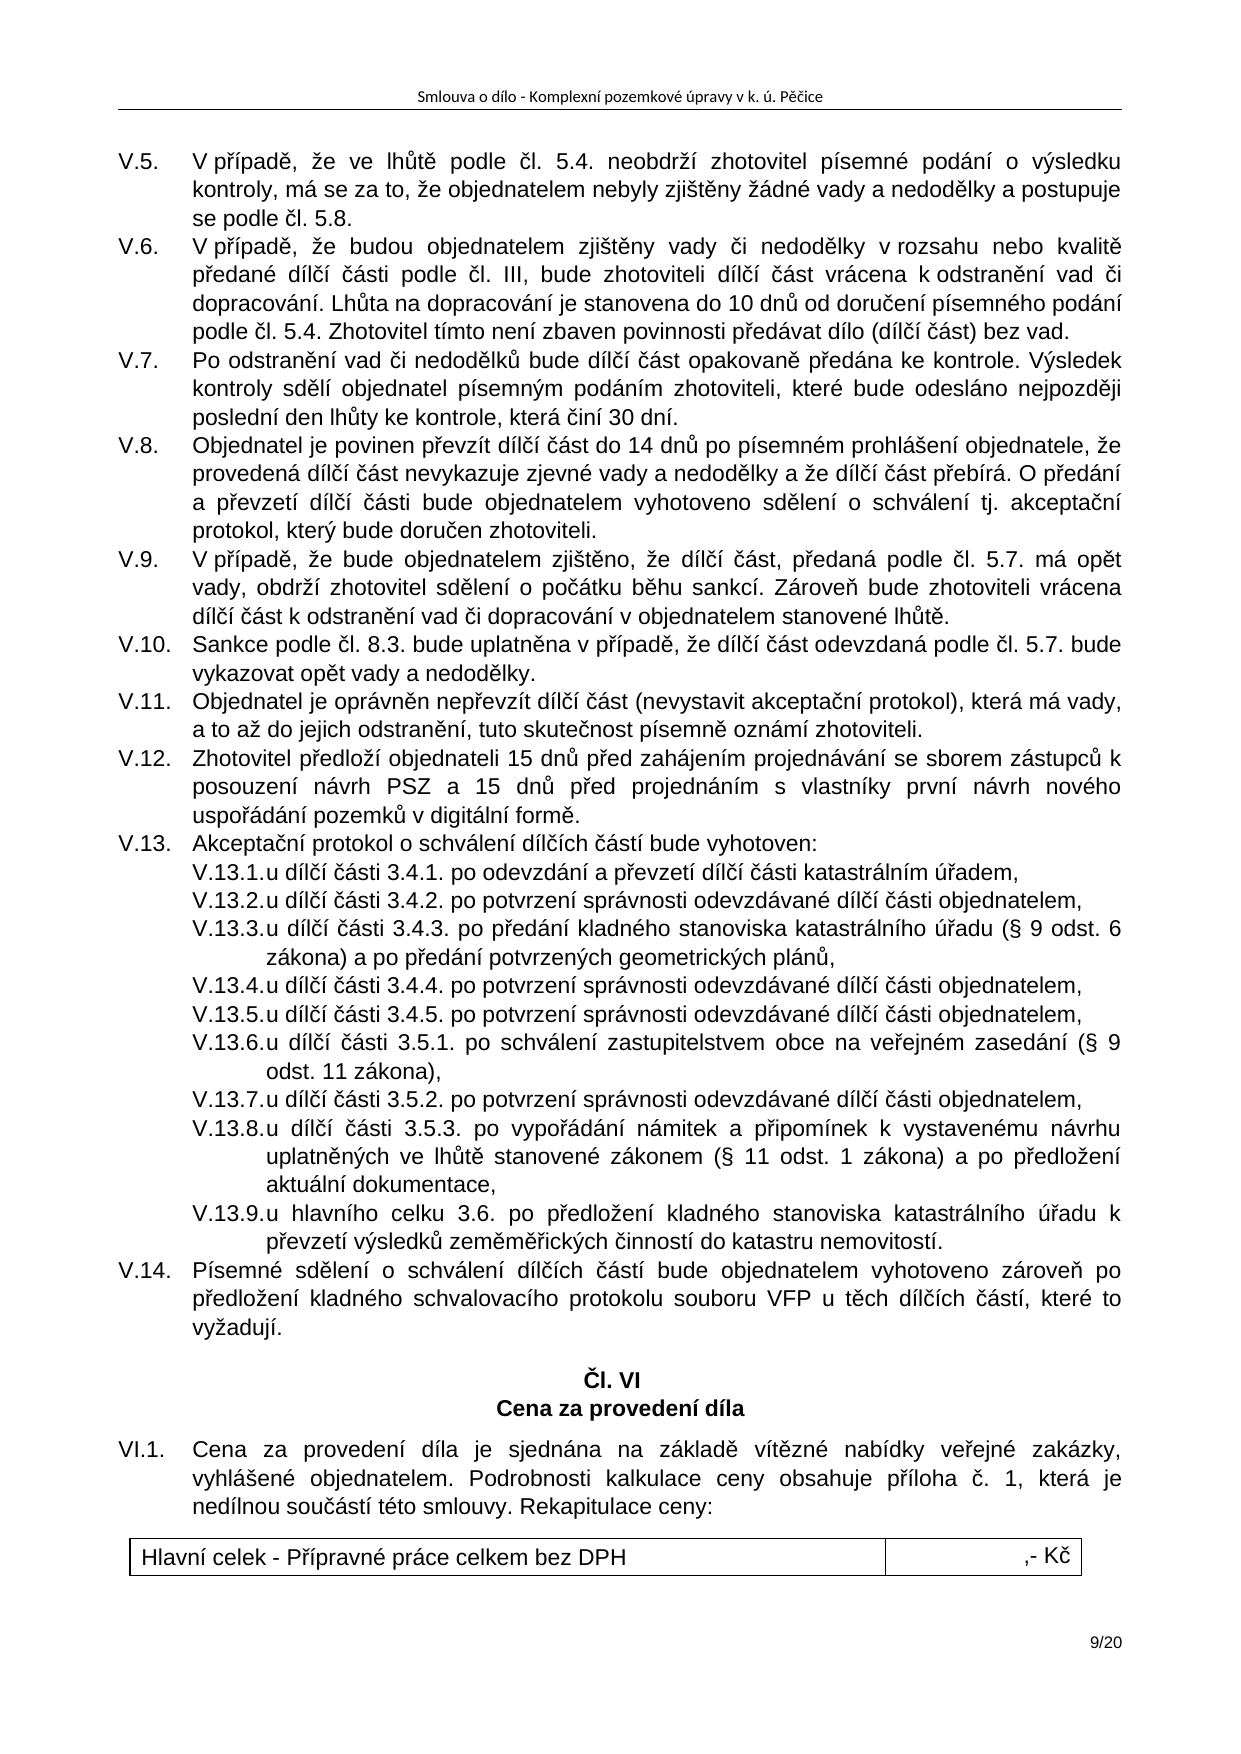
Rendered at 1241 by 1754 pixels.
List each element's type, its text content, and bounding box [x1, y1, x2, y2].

list V případě, že bude objednatelem zjištěno, že dílčí část, předaná podle čl. 5.7. má opět vady, obdrží zhotovitel sdělení o počátku běhu sankcí. Zároveň bude zhotoviteli vrácena dílčí část k odstranění vad či dopracování v objednatelem stanovené lhůtě. [118, 546, 1122, 629]
text Cena za provedení díla [118, 1367, 1122, 1422]
text u dílčí části 3.4.3. po předání kladného stanoviska katastrálního úřadu (§ 9 odst. 6 zákona) a po předání potvrzených geometrických plánů, [192, 915, 1122, 970]
list Akceptační protokol o schválení dílčích částí bude vyhotoven: [118, 830, 1122, 856]
list Po odstranění vad či nedodělků bude dílčí část opakovaně předána ke kontrole. Výsledek kontroly sdělí objednatel písemným podáním zhotoviteli, které bude odesláno nejpozději poslední den lhůty ke kontrole, která činí 30 dní. [118, 347, 1122, 430]
list V případě, že budou objednatelem zjištěny vady či nedodělky v rozsahu nebo kvalitě předané dílčí části podle čl. III, bude zhotoviteli dílčí část vrácena k odstranění vad či dopracování. Lhůta na dopracování je stanovena do 10 dnů od doručení písemného podání podle čl. 5.4. Zhotovitel tímto není zbaven povinnosti předávat dílo (dílčí část) bez vad. [118, 233, 1122, 344]
text u dílčí části 3.4.4. po potvrzení správnosti odevzdávané dílčí části objednatelem, [192, 972, 1122, 999]
text u dílčí části 3.5.3. po vypořádání námitek a připomínek k vystavenému návrhu uplatněných ve lhůtě stanovené zákonem (§ 11 odst. 1 zákona) a po předložení aktuální dokumentace, [192, 1114, 1122, 1198]
list Objednatel je povinen převzít dílčí část do 14 dnů po písemném prohlášení objednatele, že provedená dílčí část nevykazuje zjevné vady a nedodělky a že dílčí část přebírá. O předání a převzetí dílčí části bude objednatelem vyhotoveno sdělení o schválení tj. akceptační protokol, který bude doručen zhotoviteli. [118, 432, 1122, 544]
text u dílčí části 3.5.2. po potvrzení správnosti odevzdávané dílčí části objednatelem, [192, 1086, 1122, 1112]
text u dílčí části 3.4.5. po potvrzení správnosti odevzdávané dílčí části objednatelem, [192, 1001, 1122, 1027]
list Zhotovitel předloží objednateli 15 dnů před zahájením projednávání se sborem zástupců k posouzení návrh PSZ a 15 dnů před projednáním s vlastníky první návrh nového uspořádání pozemků v digitální formě. [118, 745, 1122, 828]
list Objednatel je oprávněn nepřevzít dílčí část (nevystavit akceptační protokol), která má vady, a to až do jejich odstranění, tuto skutečnost písemně oznámí zhotoviteli. [118, 688, 1122, 743]
list V případě, že ve lhůtě podle čl. 5.4. neobdrží zhotovitel písemné podání o výsledku kontroly, má se za to, že objednatelem nebyly zjištěny žádné vady a nedodělky a postupuje se podle čl. 5.8. [118, 148, 1122, 231]
table_header ,- Kč [886, 1539, 1081, 1575]
list Písemné sdělení o schválení dílčích částí bude objednatelem vyhotoveno zároveň po předložení kladného schvalovacího protokolu souboru VFP u těch dílčích částí, které to vyžadují. [118, 1257, 1122, 1340]
table_header Hlavní celek - Přípravné práce celkem bez DPH [131, 1539, 885, 1575]
list Sankce podle čl. 8.3. bude uplatněna v případě, že dílčí část odevzdaná podle čl. 5.7. bude vykazovat opět vady a nedodělky. [118, 631, 1122, 686]
text u dílčí části 3.4.2. po potvrzení správnosti odevzdávané dílčí části objednatelem, [192, 887, 1122, 913]
text u hlavního celku 3.6. po předložení kladného stanoviska katastrálního úřadu k převzetí výsledků zeměměřických činností do katastru nemovitostí. [192, 1200, 1122, 1254]
text u dílčí části 3.5.1. po schválení zastupitelstvem obce na veřejném zasedání (§ 9 odst. 11 zákona), [192, 1029, 1122, 1084]
text u dílčí části 3.4.1. po odevzdání a převzetí dílčí části katastrálním úřadem, [192, 858, 1122, 885]
list Cena za provedení díla je sjednána na základě vítězné nabídky veřejné zakázky, vyhlášené objednatelem. Podrobnosti kalkulace ceny obsahuje příloha č. 1, která je nedílnou součástí této smlouvy. Rekapitulace ceny: [118, 1436, 1122, 1519]
